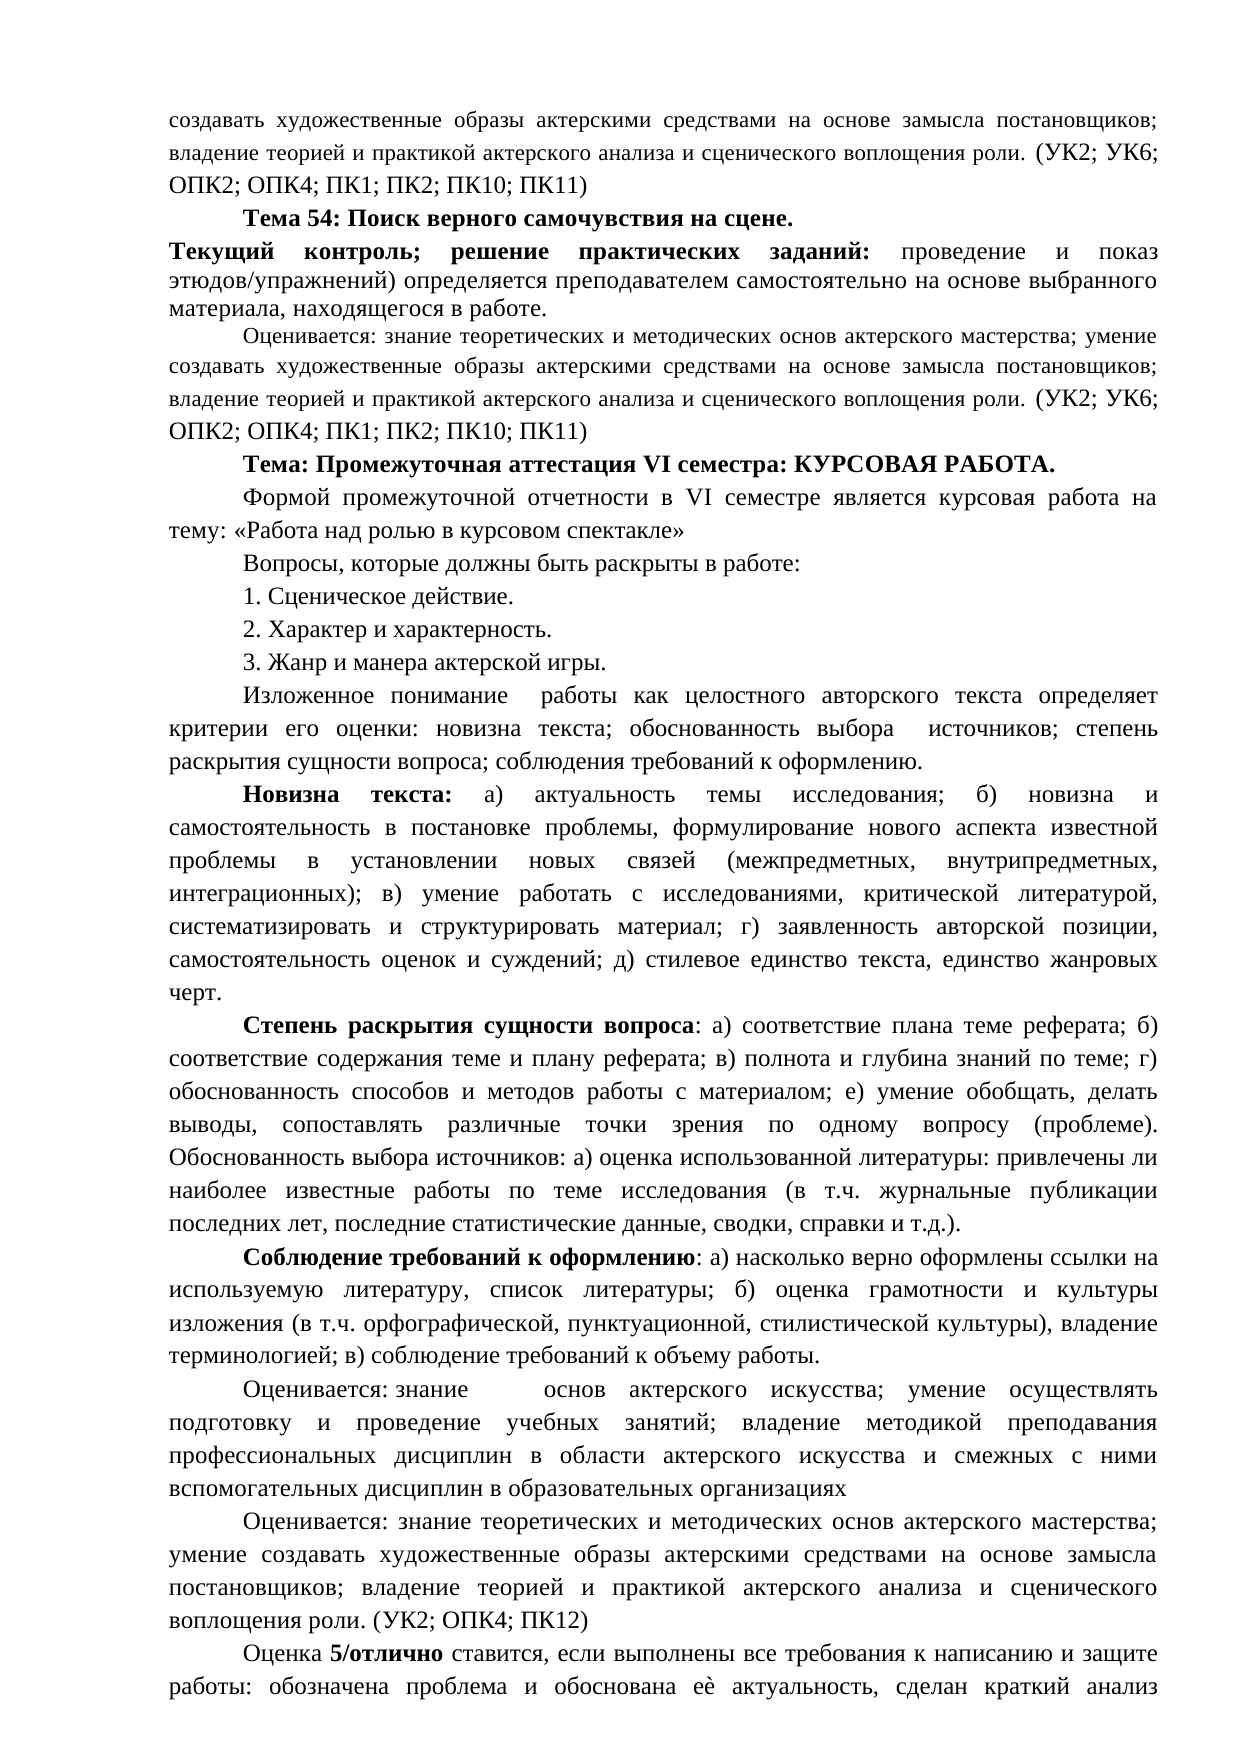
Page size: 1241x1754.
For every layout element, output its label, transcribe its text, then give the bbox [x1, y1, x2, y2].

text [169, 106, 1159, 199]
text Новизна текста: а) актуальность темы исследования; б) новизна и самостоятельность в постановке проблемы, формулирование нового аспекта известной проблемы в установлении новых связей (межпредметных, внутрипредметных, интеграционных); в) умение работать с исследованиями, критической литературой, систематизировать и структурировать материал; г) заявленность авторской позиции, самостоятельность оценок и суждений; д) стилевое единство текста, единство жанровых черт. [169, 779, 1159, 1006]
text Степень раскрытия сущности вопроса: а) соответствие плана теме реферата; б) соответствие содержания теме и плану реферата; в) полнота и глубина знаний по теме; г) обоснованность способов и методов работы с материалом; е) умение обобщать, делать выводы, сопоставлять различные точки зрения по одному вопросу (проблеме). Обоснованность выбора источников: а) оценка использованной литературы: привлечены ли наиболее известные работы по теме исследования (в т.ч. журнальные публикации последних лет, последние статистические данные, сводки, справки и т.д.). [169, 1010, 1159, 1237]
text Соблюдение требований к оформлению: а) насколько верно оформлены ссылки на используемую литературу, список литературы; б) оценка грамотности и культуры изложения (в т.ч. орфографической, пунктуационной, стилистической культуры), владение терминологией; в) соблюдение требований к объему работы. [169, 1242, 1159, 1369]
text 1. Сценическое действие. [169, 581, 1159, 610]
text Тема: Промежуточная аттестация VI семестра: КУРСОВАЯ РАБОТА. [169, 449, 1159, 478]
text Вопросы, которые должны быть раскрыты в работе: [169, 548, 1159, 577]
text Тема 54: Поиск верного самочувствия на сцене. [169, 203, 1159, 232]
text 2. Характер и характерность. [169, 614, 1159, 643]
text Изложенное понимание работы как целостного авторского текста определяет критерии его оценки: новизна текста; обоснованность выбора источников; степень раскрытия сущности вопроса; соблюдения требований к оформлению. [169, 680, 1159, 775]
text 3. Жанр и манера актерской игры. [169, 647, 1159, 676]
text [169, 1638, 1159, 1699]
text Оценивается: знание теоретических и методических основ актерского мастерства; умение создавать художественные образы актерскими средствами на основе замысла постановщиков; владение теорией и практикой актерского анализа и сценического воплощения роли. (УК2; ОПК4; ПК12) [169, 1506, 1159, 1633]
text Формой промежуточной отчетности в VI семестре является курсовая работа на тему: «Работа над ролью в курсовом спектакле» [169, 482, 1159, 544]
text Оценивается: знание основ актерского искусства; умение осуществлять подготовку и проведение учебных занятий; владение методикой преподавания профессиональных дисциплин в области актерского искусства и смежных с ними вспомогательных дисциплин в образовательных организациях [169, 1374, 1159, 1501]
